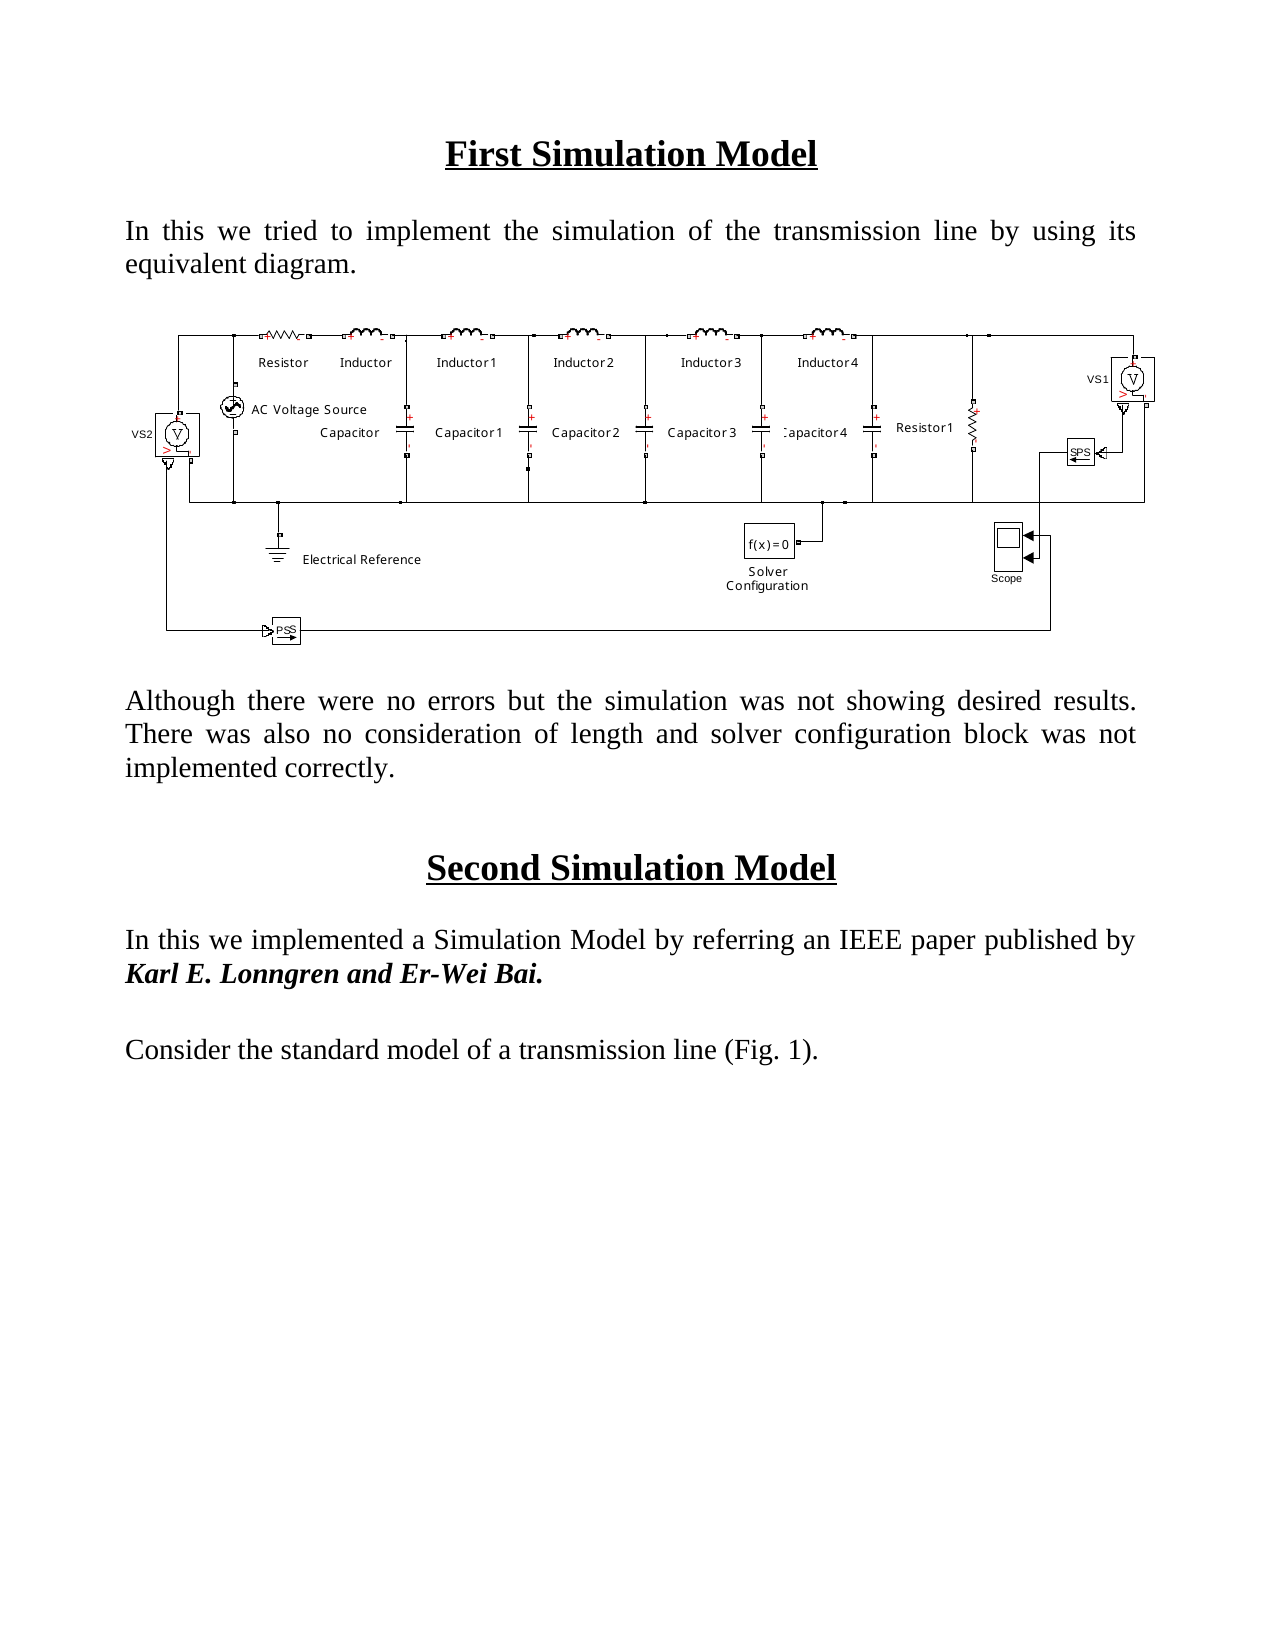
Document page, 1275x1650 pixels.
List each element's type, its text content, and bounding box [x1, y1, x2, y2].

text In this we implemented a Simulation Model by referring an IEEE paper published by Karl E. Lonngren and Er-Wei Bai. [125, 922, 1137, 989]
text First Simulation Model [125, 131, 1137, 174]
text Although there were no errors but the simulation was not showing desired results. There was also no consideration of length and solver configuration block was not implemented correctly. [125, 683, 1137, 783]
text Second Simulation Model [125, 846, 1137, 889]
text In this we tried to implement the simulation of the transmission line by using its equivalent diagram. [125, 213, 1137, 280]
text Consider the standard model of a transmission line (Fig. 1). [125, 1032, 1137, 1066]
